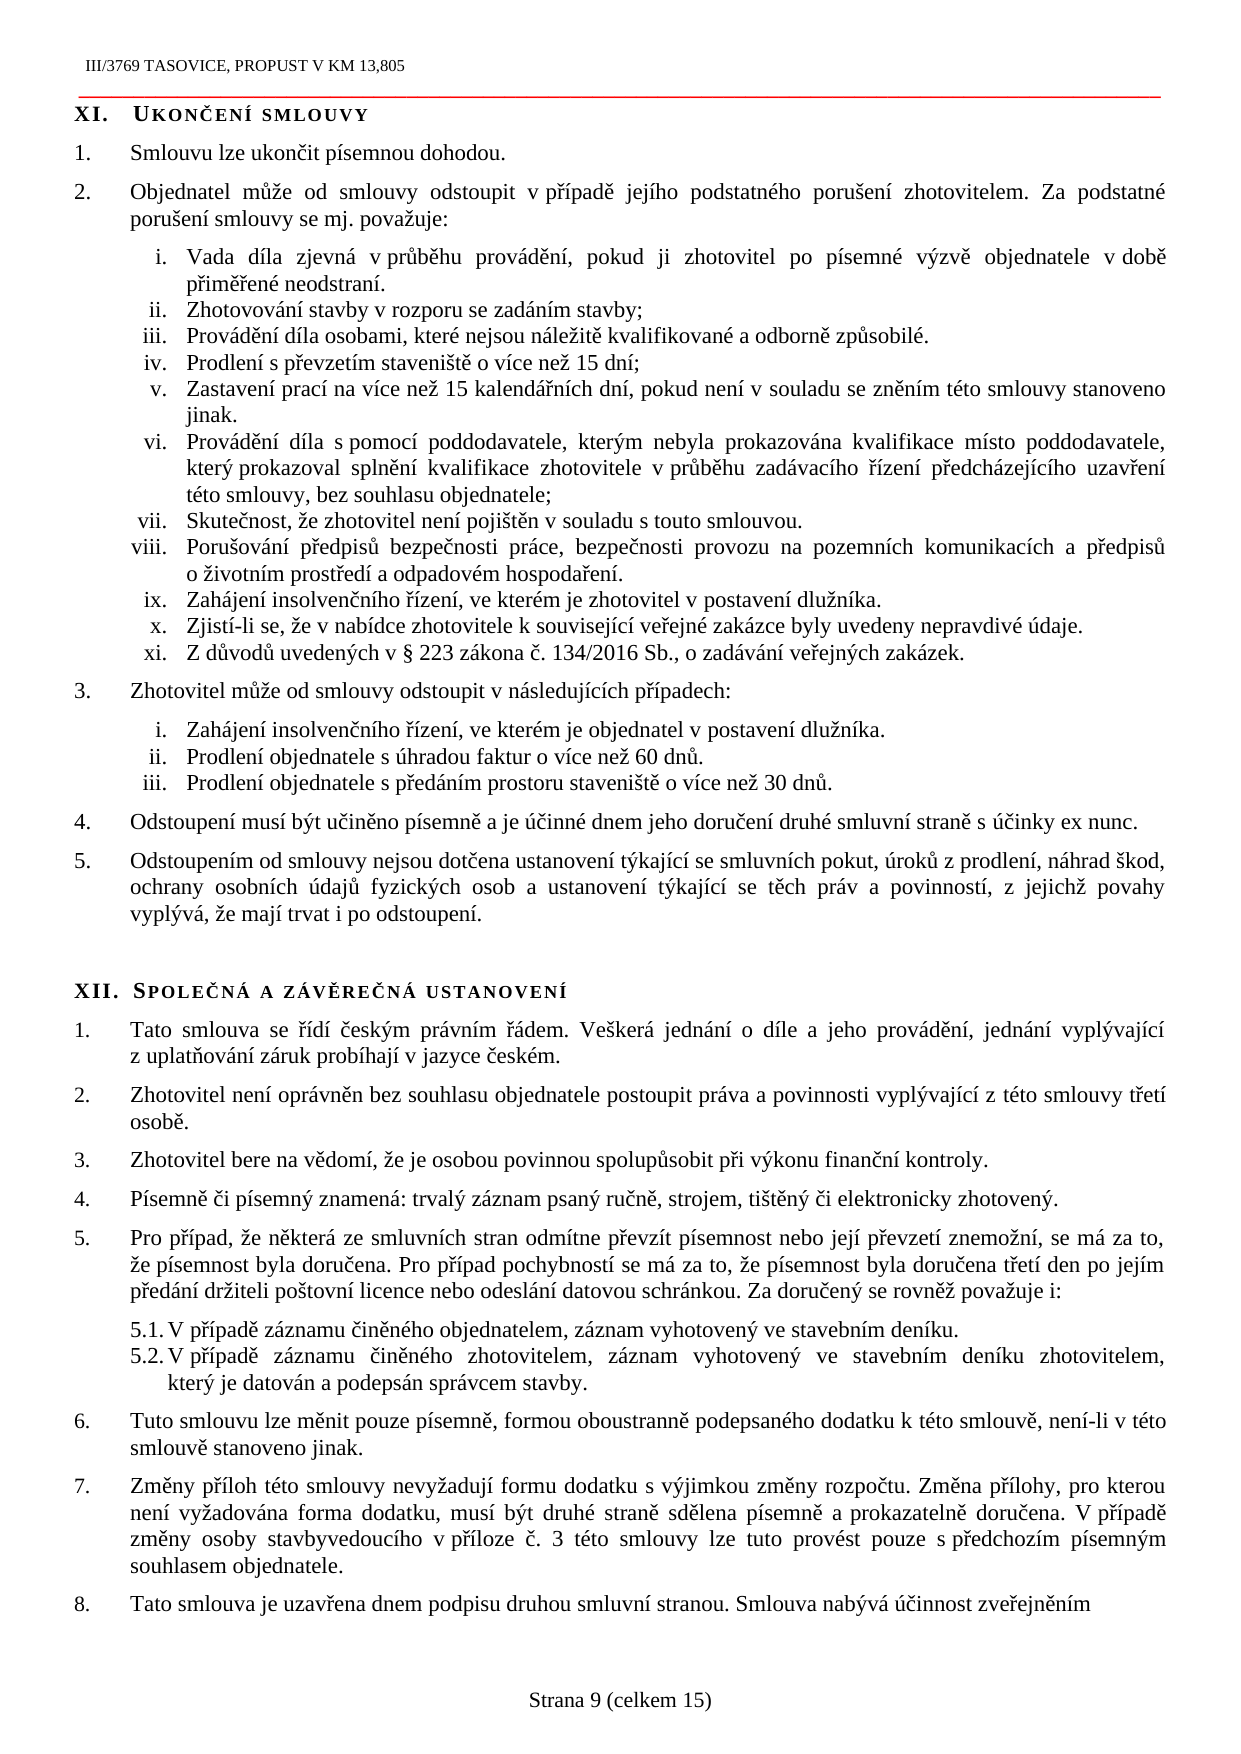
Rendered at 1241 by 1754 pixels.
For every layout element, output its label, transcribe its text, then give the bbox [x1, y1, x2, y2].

list Zhotovitel může od smlouvy odstoupit v následujících případech: [74, 678, 1166, 704]
list Odstoupením od smlouvy nejsou dotčena ustanovení týkající se smluvních pokut, úroků z prodlení, náhrad škod, ochrany osobních údajů fyzických osob a ustanovení týkající se těch práv a povinností, z jejichž povahy vyplývá, že mají trvat i po odstoupení. [74, 847, 1166, 926]
list Zhotovitel bere na vědomí, že je osobou povinnou spolupůsobit při výkonu finanční kontroly. [74, 1147, 1166, 1173]
list Zastavení prací na více než 15 kalendářních dní, pokud není v souladu se zněním této smlouvy stanoveno jinak. [167, 375, 1166, 428]
list Písemně či písemný znamená: trvalý záznam psaný ručně, strojem, tištěný či elektronicky zhotovený. [74, 1185, 1166, 1212]
list V případě záznamu činěného zhotovitelem, záznam vyhotovený ve stavebním deníku zhotovitelem, který je datován a podepsán správcem stavby. [130, 1342, 1166, 1395]
list Prodlení objednatele s úhradou faktur o více než 60 dnů. [167, 743, 1166, 769]
list Prodlení objednatele s předáním prostoru staveniště o více než 30 dnů. [167, 769, 1166, 796]
list Pro případ, že některá ze smluvních stran odmítne převzít písemnost nebo její převzetí znemožní, se má za to, že písemnost byla doručena. Pro případ pochybností se má za to, že písemnost byla doručena třetí den po jejím předání držiteli poštovní licence nebo odeslání datovou schránkou. Za doručený se rovněž považuje i: [74, 1224, 1166, 1303]
list Skutečnost, že zhotovitel není pojištěn v souladu s touto smlouvou. [167, 507, 1166, 533]
list Společná a závěrečná ustanovení [74, 977, 1166, 1004]
list Prodlení s převzetím staveniště o více než 15 dní; [167, 349, 1166, 375]
list Vada díla zjevná v průběhu provádění, pokud ji zhotovitel po písemné výzvě objednatele v době přiměřené neodstraní. [167, 243, 1166, 296]
list Zhotovitel není oprávněn bez souhlasu objednatele postoupit práva a povinnosti vyplývající z této smlouvy třetí osobě. [74, 1081, 1166, 1134]
list Z důvodů uvedených v § 223 zákona č. 134/2016 Sb., o zadávání veřejných zakázek. [167, 639, 1166, 665]
list Zahájení insolvenčního řízení, ve kterém je zhotovitel v postavení dlužníka. [167, 586, 1166, 612]
list Zahájení insolvenčního řízení, ve kterém je objednatel v postavení dlužníka. [167, 716, 1166, 743]
list Zjistí-li se, že v nabídce zhotovitele k související veřejné zakázce byly uvedeny nepravdivé údaje. [167, 612, 1166, 639]
list Smlouvu lze ukončit písemnou dohodou. [74, 139, 1166, 166]
list Objednatel může od smlouvy odstoupit v případě jejího podstatného porušení zhotovitelem. Za podstatné porušení smlouvy se mj. považuje: [74, 178, 1166, 231]
list Odstoupení musí být učiněno písemně a je účinné dnem jeho doručení druhé smluvní straně s účinky ex nunc. [74, 808, 1166, 834]
list Porušování předpisů bezpečnosti práce, bezpečnosti provozu na pozemních komunikacích a předpisů o životním prostředí a odpadovém hospodaření. [167, 533, 1166, 586]
list Ukončení smlouvy [74, 101, 1166, 127]
list Zhotovování stavby v rozporu se zadáním stavby; [167, 296, 1166, 322]
list Změny příloh této smlouvy nevyžadují formu dodatku s výjimkou změny rozpočtu. Změna přílohy, pro kterou není vyžadována forma dodatku, musí být druhé straně sdělena písemně a prokazatelně doručena. V případě změny osoby stavbyvedoucího v příloze č. 3 této smlouvy lze tuto provést pouze s předchozím písemným souhlasem objednatele. [74, 1473, 1166, 1578]
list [74, 1591, 1166, 1617]
list Provádění díla osobami, které nejsou náležitě kvalifikované a odborně způsobilé. [167, 322, 1166, 349]
list Provádění díla s pomocí poddodavatele, kterým nebyla prokazována kvalifikace místo poddodavatele, který prokazoval splnění kvalifikace zhotovitele v průběhu zadávacího řízení předcházejícího uzavření této smlouvy, bez souhlasu objednatele; [167, 428, 1166, 507]
list Tato smlouva se řídí českým právním řádem. Veškerá jednání o díle a jeho provádění, jednání vyplývající z uplatňování záruk probíhají v jazyce českém. [74, 1016, 1166, 1069]
list Tuto smlouvu lze měnit pouze písemně, formou oboustranně podepsaného dodatku k této smlouvě, není-li v této smlouvě stanoveno jinak. [74, 1407, 1166, 1460]
list V případě záznamu činěného objednatelem, záznam vyhotovený ve stavebním deníku. [130, 1316, 1166, 1342]
